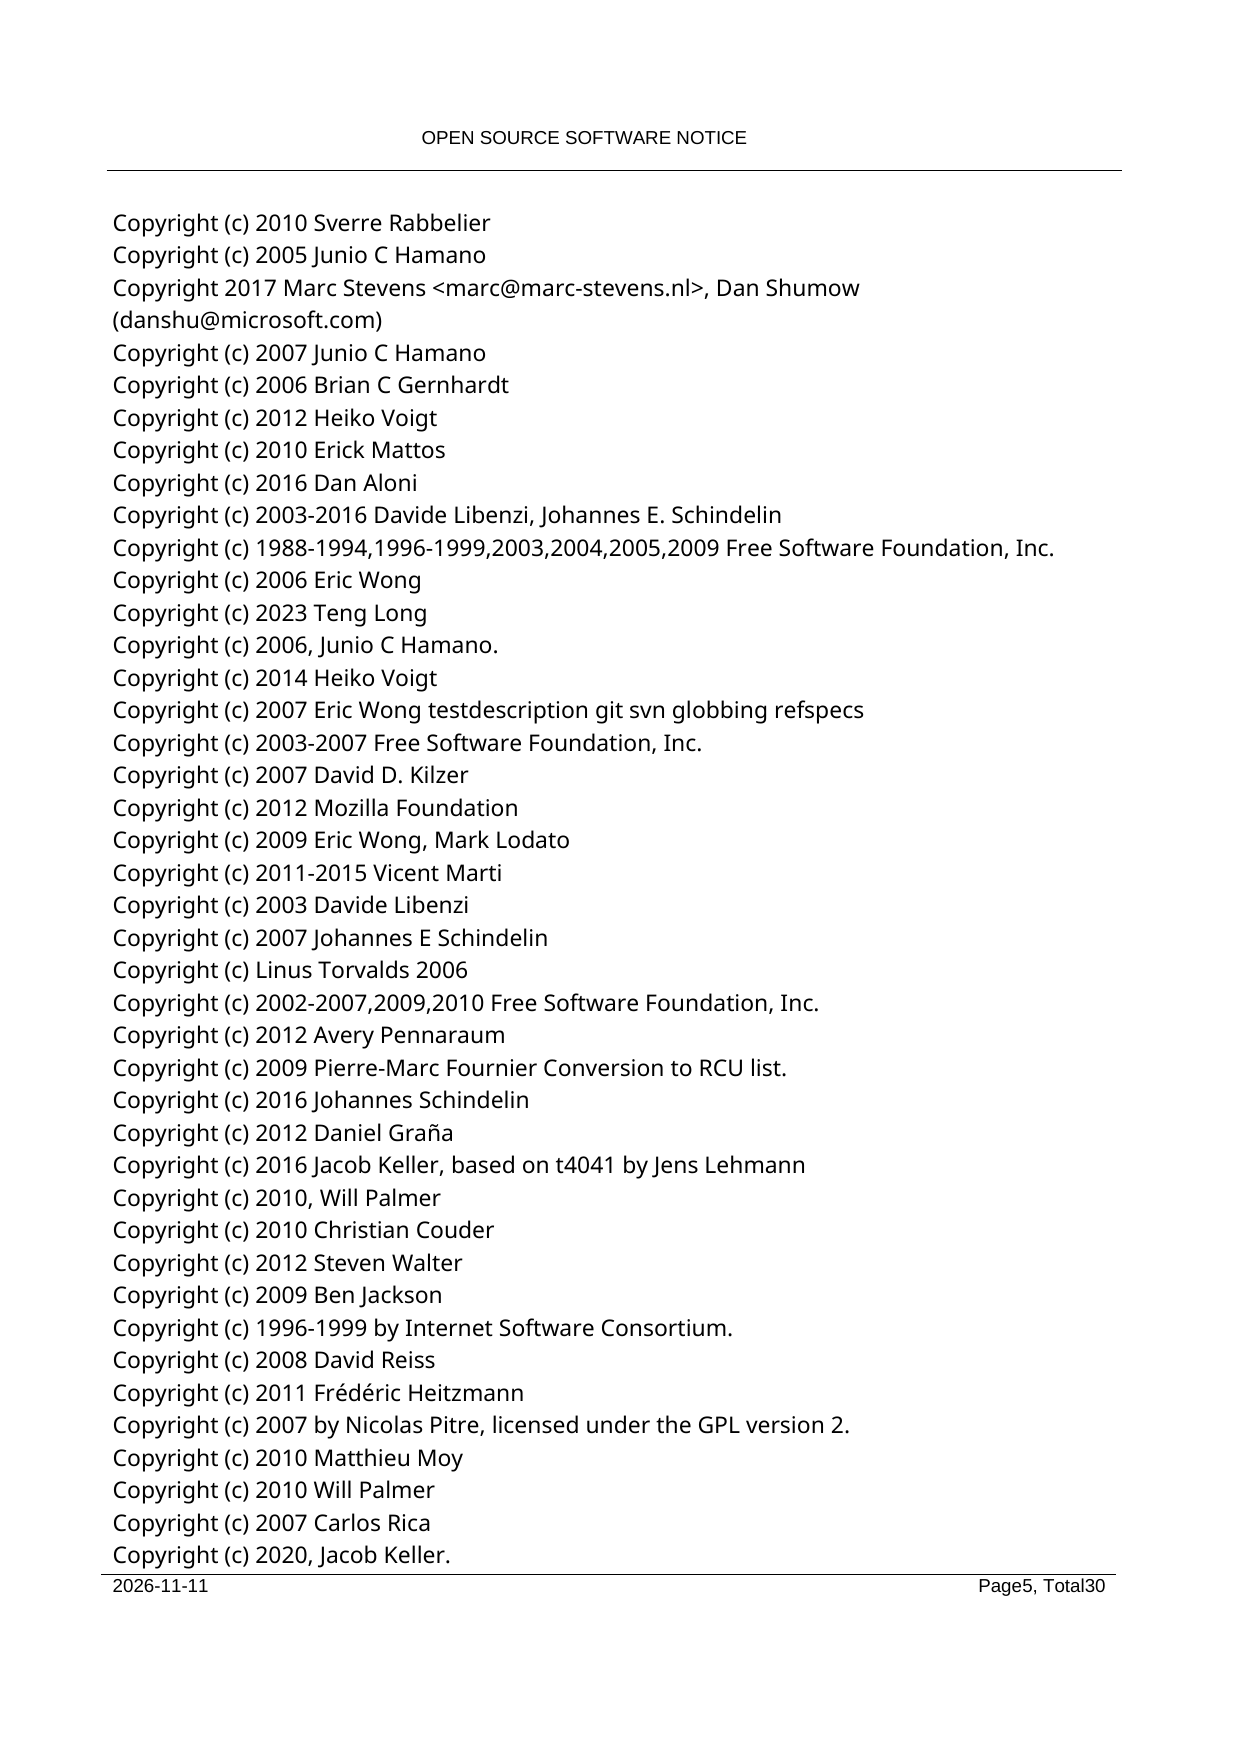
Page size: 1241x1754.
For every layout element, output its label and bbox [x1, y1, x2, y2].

text [112, 206, 1128, 1571]
